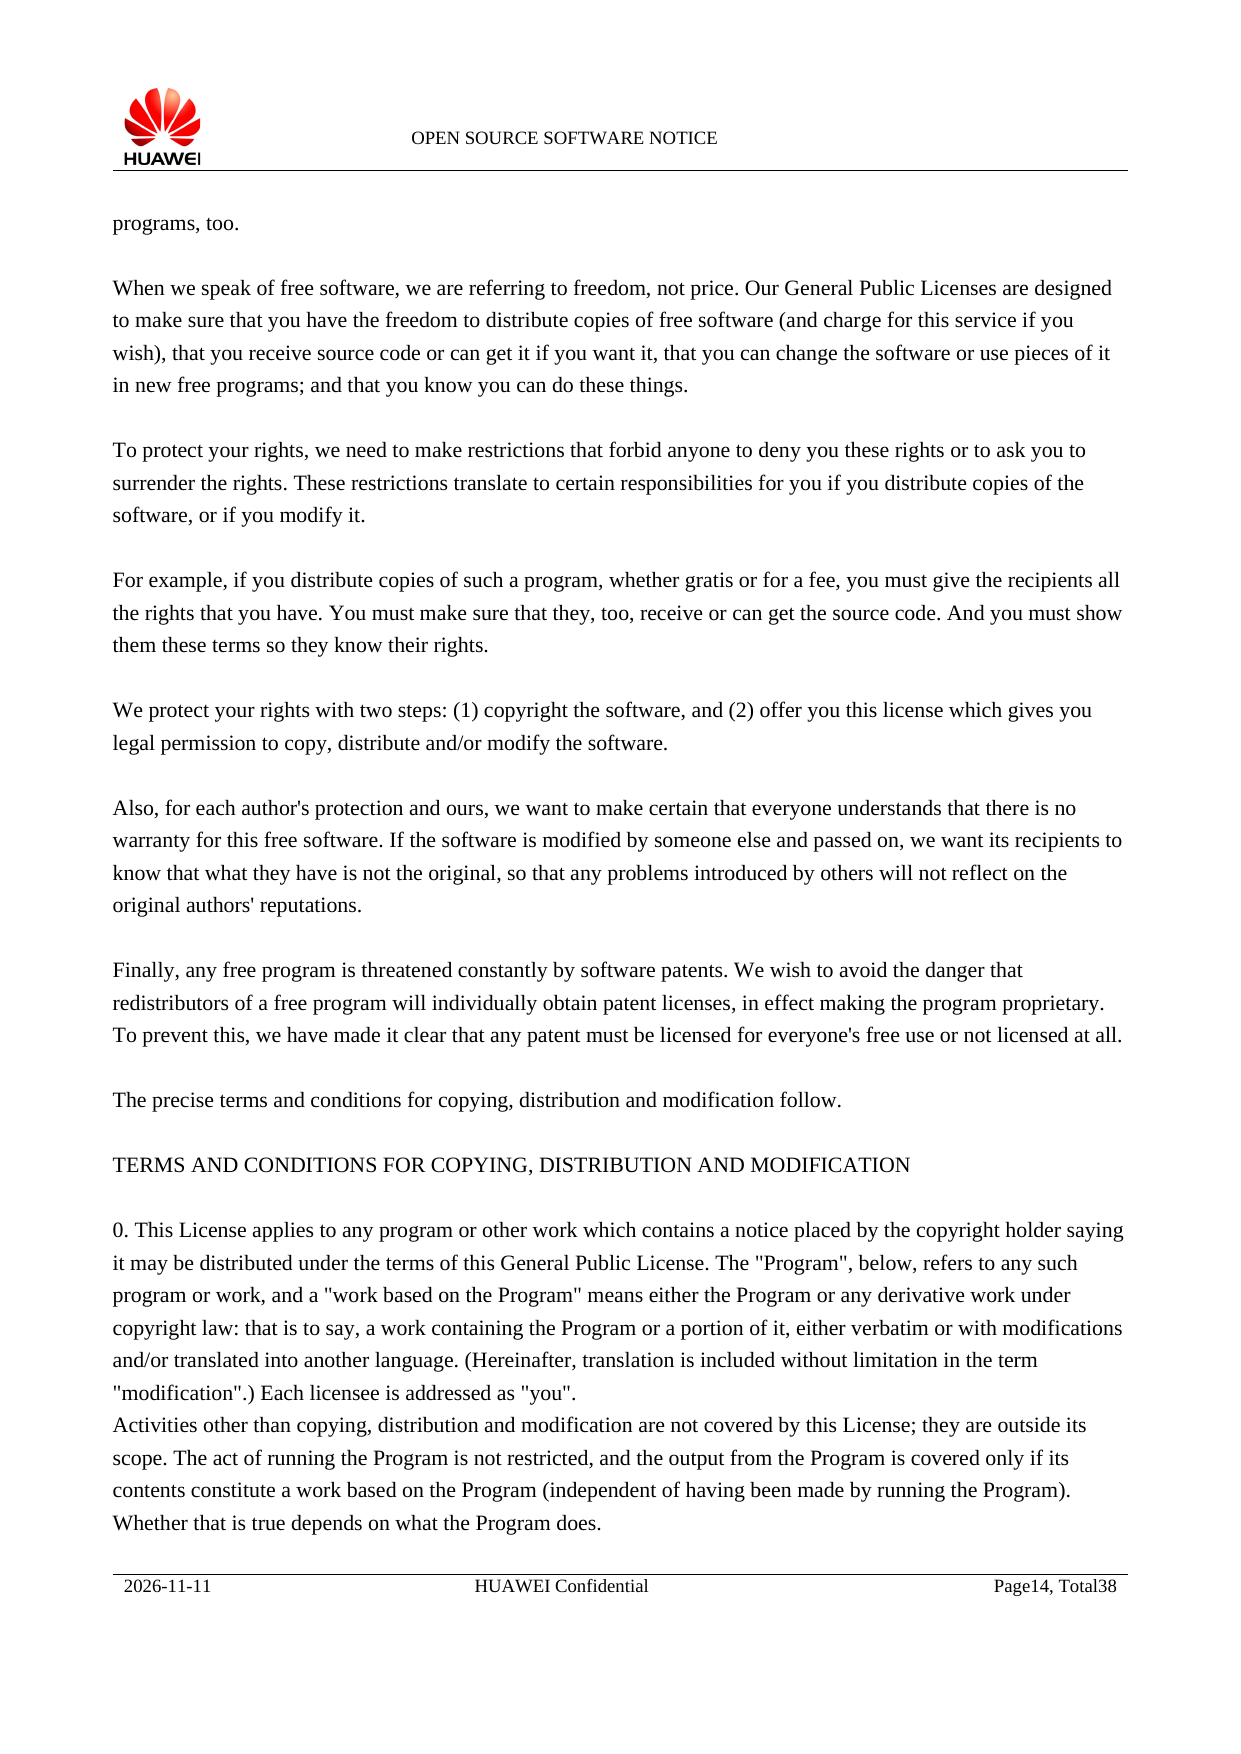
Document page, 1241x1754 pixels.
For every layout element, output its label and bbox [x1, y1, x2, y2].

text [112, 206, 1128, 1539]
picture [124, 88, 201, 165]
